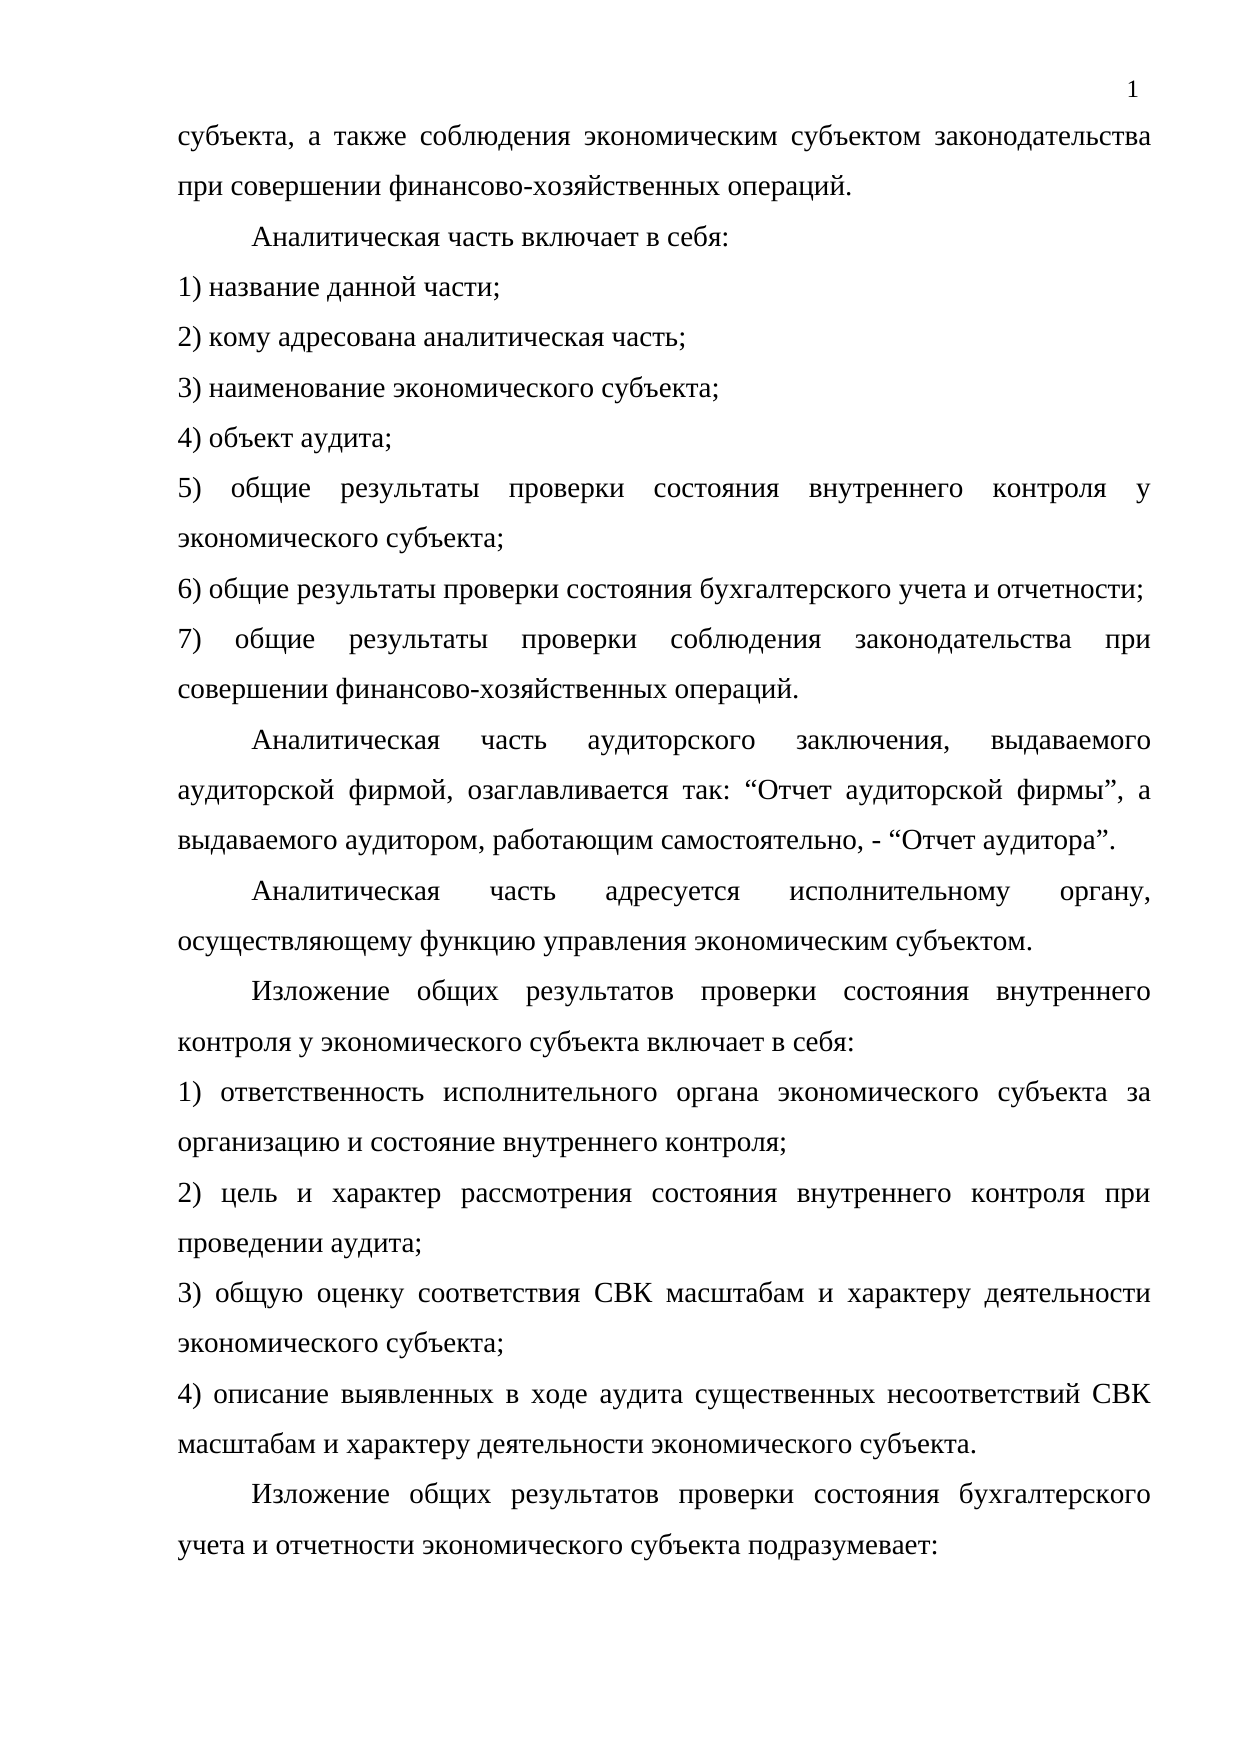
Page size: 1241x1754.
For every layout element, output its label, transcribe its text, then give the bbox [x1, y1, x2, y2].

text 2) цель и характер рассмотрения состояния внутреннего контроля при проведении аудита; [177, 1175, 1152, 1258]
text Изложение общих результатов проверки состояния бухгалтерского учета и отчетности экономического субъекта подразумевает: [177, 1477, 1152, 1560]
text Аналитическая часть аудиторского заключения, выдаваемого аудиторской фирмой, озаглавливается так: “Отчет аудиторской фирмы”, а выдаваемого аудитором, работающим самостоятельно, - “Отчет аудитора”. [177, 722, 1152, 856]
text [177, 118, 1152, 202]
text 1) ответственность исполнительного органа экономического субъекта за организацию и состояние внутреннего контроля; [177, 1074, 1152, 1158]
text 2) кому адресована аналитическая часть; [177, 319, 1152, 353]
text Аналитическая часть включает в себя: [177, 219, 1152, 252]
text 3) наименование экономического субъекта; [177, 370, 1152, 403]
text Аналитическая часть адресуется исполнительному органу, осуществляющему функцию управления экономическим субъектом. [177, 873, 1152, 957]
text 4) объект аудита; [177, 420, 1152, 453]
text 6) общие результаты проверки состояния бухгалтерского учета и отчетности; [177, 571, 1152, 604]
text Изложение общих результатов проверки состояния внутреннего контроля у экономического субъекта включает в себя: [177, 973, 1152, 1057]
text 7) общие результаты проверки соблюдения законодательства при совершении финансово-хозяйственных операций. [177, 621, 1152, 705]
text 1) название данной части; [177, 269, 1152, 303]
text 3) общую оценку соответствия СВК масштабам и характеру деятельности экономического субъекта; [177, 1275, 1152, 1359]
text 4) описание выявленных в ходе аудита существенных несоответствий СВК масштабам и характеру деятельности экономического субъекта. [177, 1376, 1152, 1460]
text 5) общие результаты проверки состояния внутреннего контроля у экономического субъекта; [177, 470, 1152, 554]
